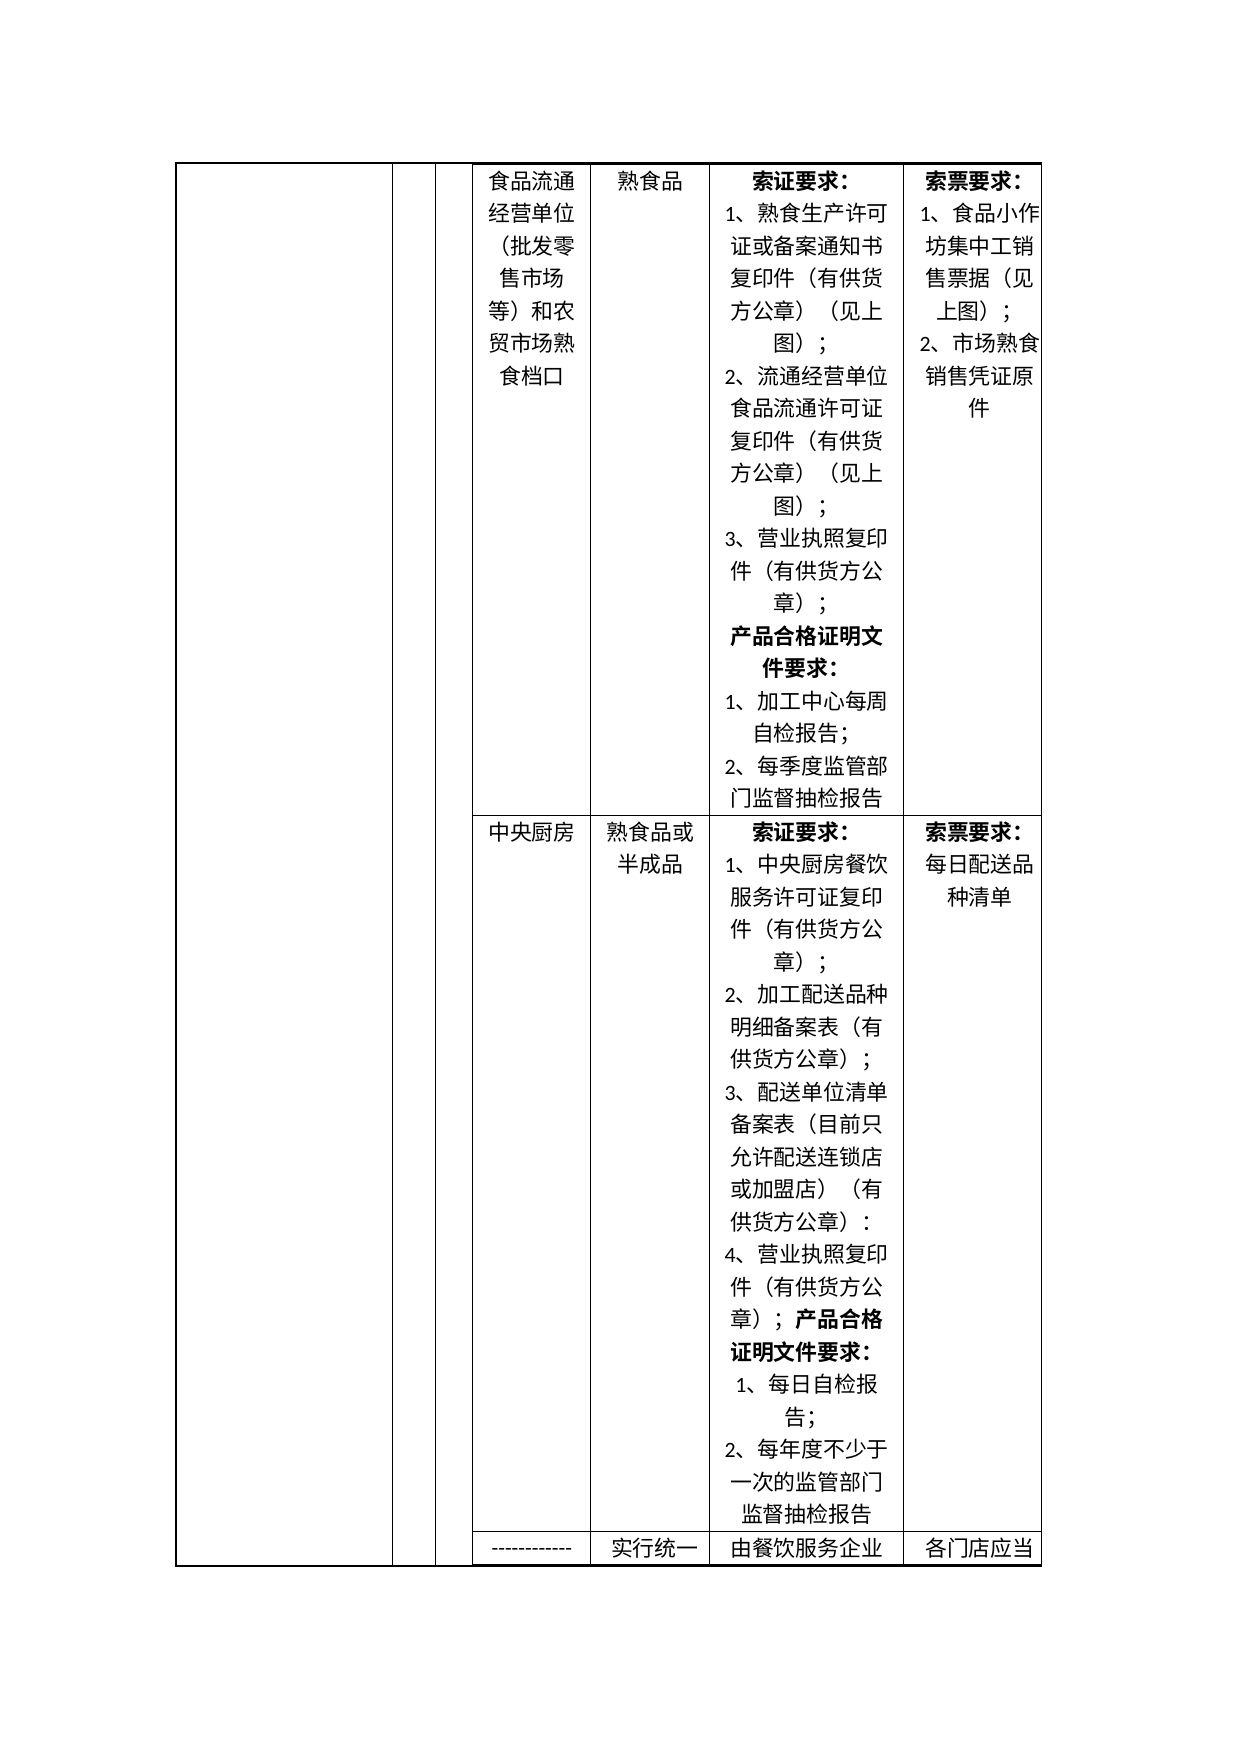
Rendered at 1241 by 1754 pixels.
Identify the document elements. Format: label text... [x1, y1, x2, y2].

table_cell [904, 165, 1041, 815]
table_cell 1 [393, 164, 435, 1565]
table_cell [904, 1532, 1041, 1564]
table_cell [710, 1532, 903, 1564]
table_cell [177, 164, 392, 1565]
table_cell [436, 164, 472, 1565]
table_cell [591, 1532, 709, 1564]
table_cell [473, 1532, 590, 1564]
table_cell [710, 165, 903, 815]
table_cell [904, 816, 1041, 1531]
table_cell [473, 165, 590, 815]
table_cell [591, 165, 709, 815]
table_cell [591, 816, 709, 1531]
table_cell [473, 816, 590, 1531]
